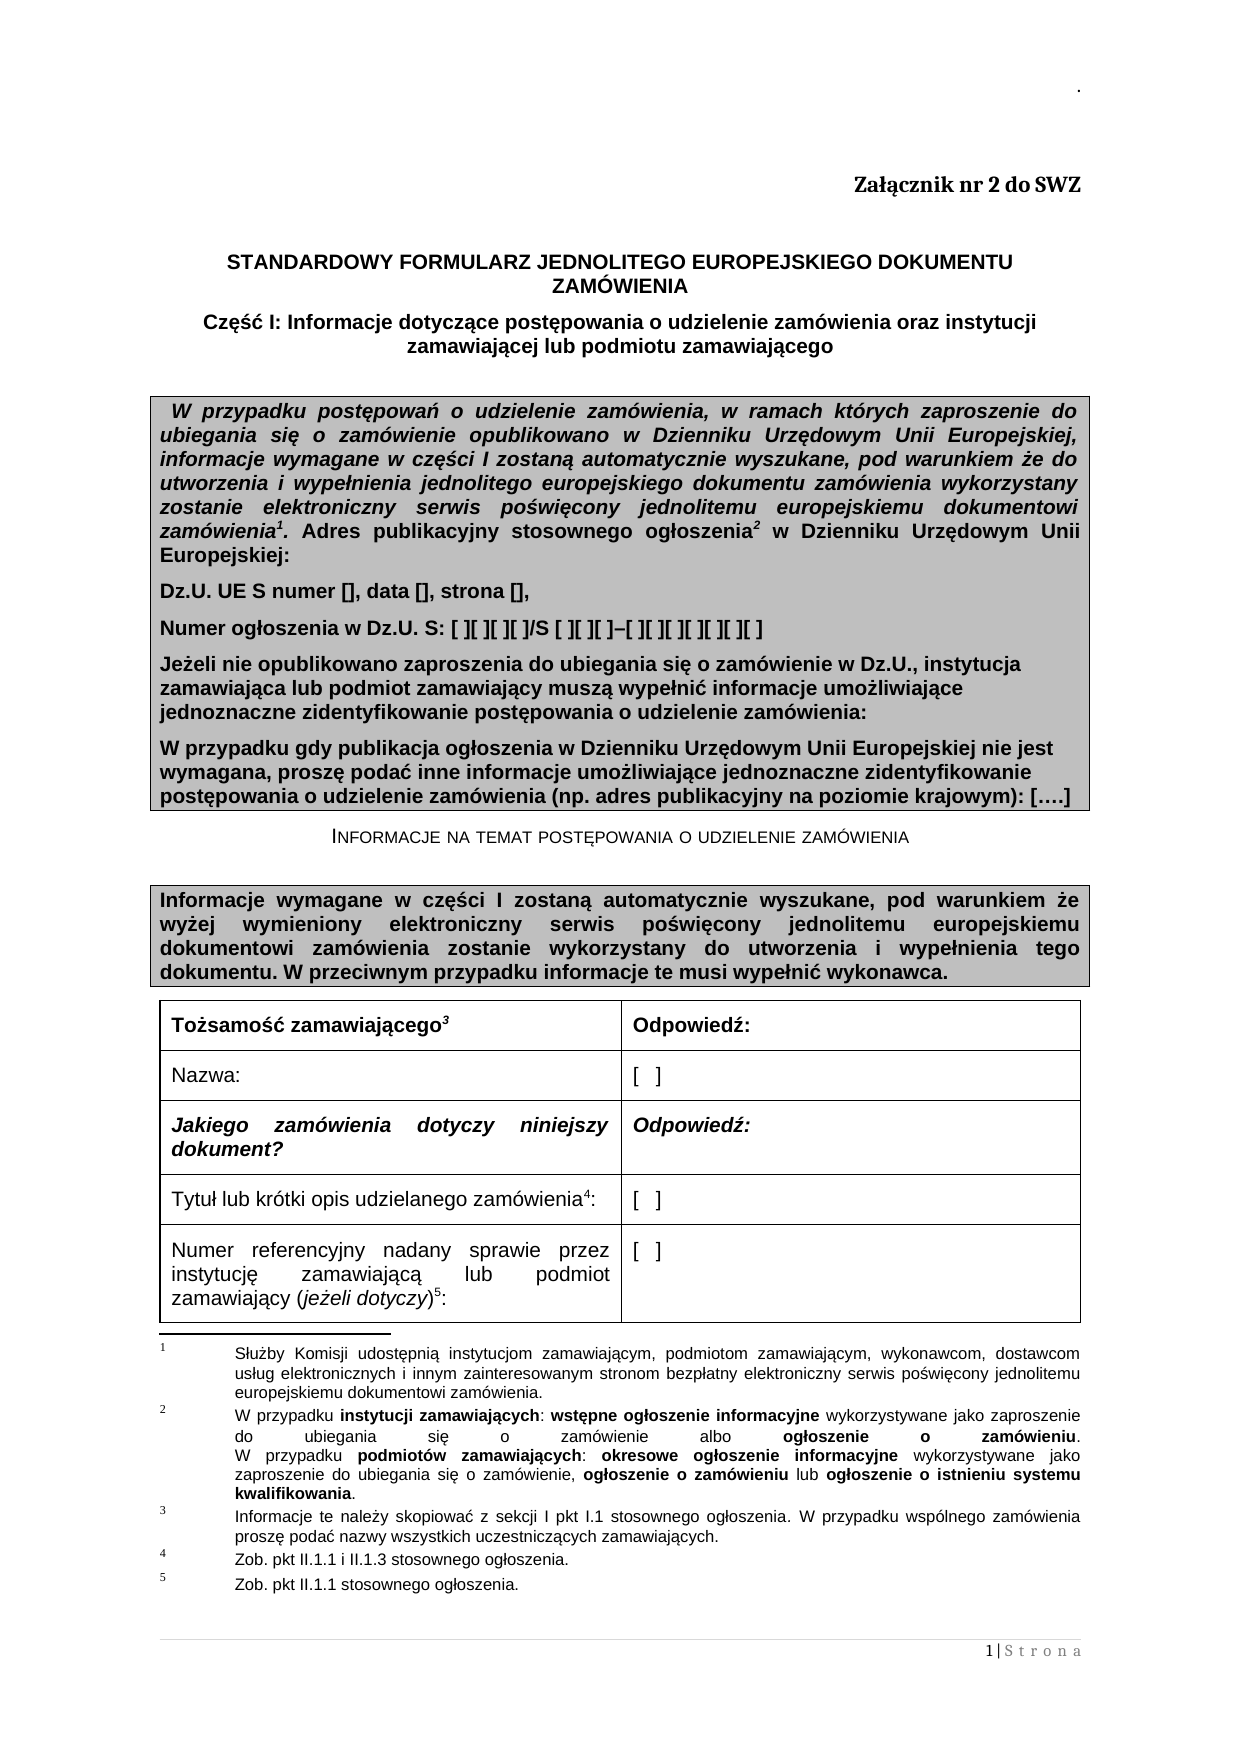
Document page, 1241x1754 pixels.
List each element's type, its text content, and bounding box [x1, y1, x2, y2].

text Załącznik nr 2 do SWZ [159, 172, 1081, 198]
text Standardowy formularz jednolitego europejskiego dokumentu zamówienia [159, 250, 1081, 298]
table_cell Numer referencyjny nadany sprawie przez instytucję zamawiającą lub podmiot zamawiający (jeżeli dotyczy): [161, 1225, 621, 1322]
text Informacje wymagane w części I zostaną automatycznie wyszukane, pod warunkiem że wyżej wymieniony elektroniczny serwis poświęcony jednolitemu europejskiemu dokumentowi zamówienia zostanie wykorzystany do utworzenia i wypełnienia tego dokumentu. W przeciwnym przypadku informacje te musi wypełnić wykonawca. [151, 886, 1089, 986]
text W przypadku gdy publikacja ogłoszenia w Dzienniku Urzędowym Unii Europejskiej nie jest wymagana, proszę podać inne informacje umożliwiające jednoznaczne zidentyfikowanie postępowania o udzielenie zamówienia (np. adres publikacyjny na poziomie krajowym): [….] [151, 733, 1089, 810]
text Dz.U. UE S numer [], data [], strona [], [151, 576, 1089, 603]
table_header Tożsamość zamawiającego [161, 1001, 621, 1050]
table_cell [ ] [622, 1225, 1080, 1322]
table_cell Tytuł lub krótki opis udzielanego zamówienia: [161, 1175, 621, 1224]
text Numer ogłoszenia w Dz.U. S: [ ][ ][ ][ ]/S [ ][ ][ ]–[ ][ ][ ][ ][ ][ ][ ] [151, 612, 1089, 639]
text W przypadku postępowań o udzielenie zamówienia, w ramach których zaproszenie do ubiegania się o zamówienie opublikowano w Dzienniku Urzędowym Unii Europejskiej, informacje wymagane w części I zostaną automatycznie wyszukane, pod warunkiem że do utworzenia i wypełnienia jednolitego europejskiego dokumentu zamówienia wykorzystany zostanie elektroniczny serwis poświęcony jednolitemu europejskiemu dokumentowi zamówienia. Adres publikacyjny stosownego ogłoszenia w Dzienniku Urzędowym Unii Europejskiej: [151, 397, 1089, 566]
text Część I: Informacje dotyczące postępowania o udzielenie zamówienia oraz instytucji zamawiającej lub podmiotu zamawiającego [159, 310, 1081, 358]
table_header Odpowiedź: [622, 1001, 1080, 1050]
text Jeżeli nie opublikowano zaproszenia do ubiegania się o zamówienie w Dz.U., instytucja zamawiająca lub podmiot zamawiający muszą wypełnić informacje umożliwiające jednoznaczne zidentyfikowanie postępowania o udzielenie zamówienia: [151, 649, 1089, 724]
table_cell [ ] [622, 1175, 1080, 1224]
table_cell Odpowiedź: [622, 1101, 1080, 1174]
table_cell [ ] [622, 1051, 1080, 1100]
table_cell Nazwa: [161, 1051, 621, 1100]
table_cell Jakiego zamówienia dotyczy niniejszy dokument? [161, 1101, 621, 1174]
text Informacje na temat postępowania o udzielenie zamówienia [159, 824, 1081, 848]
